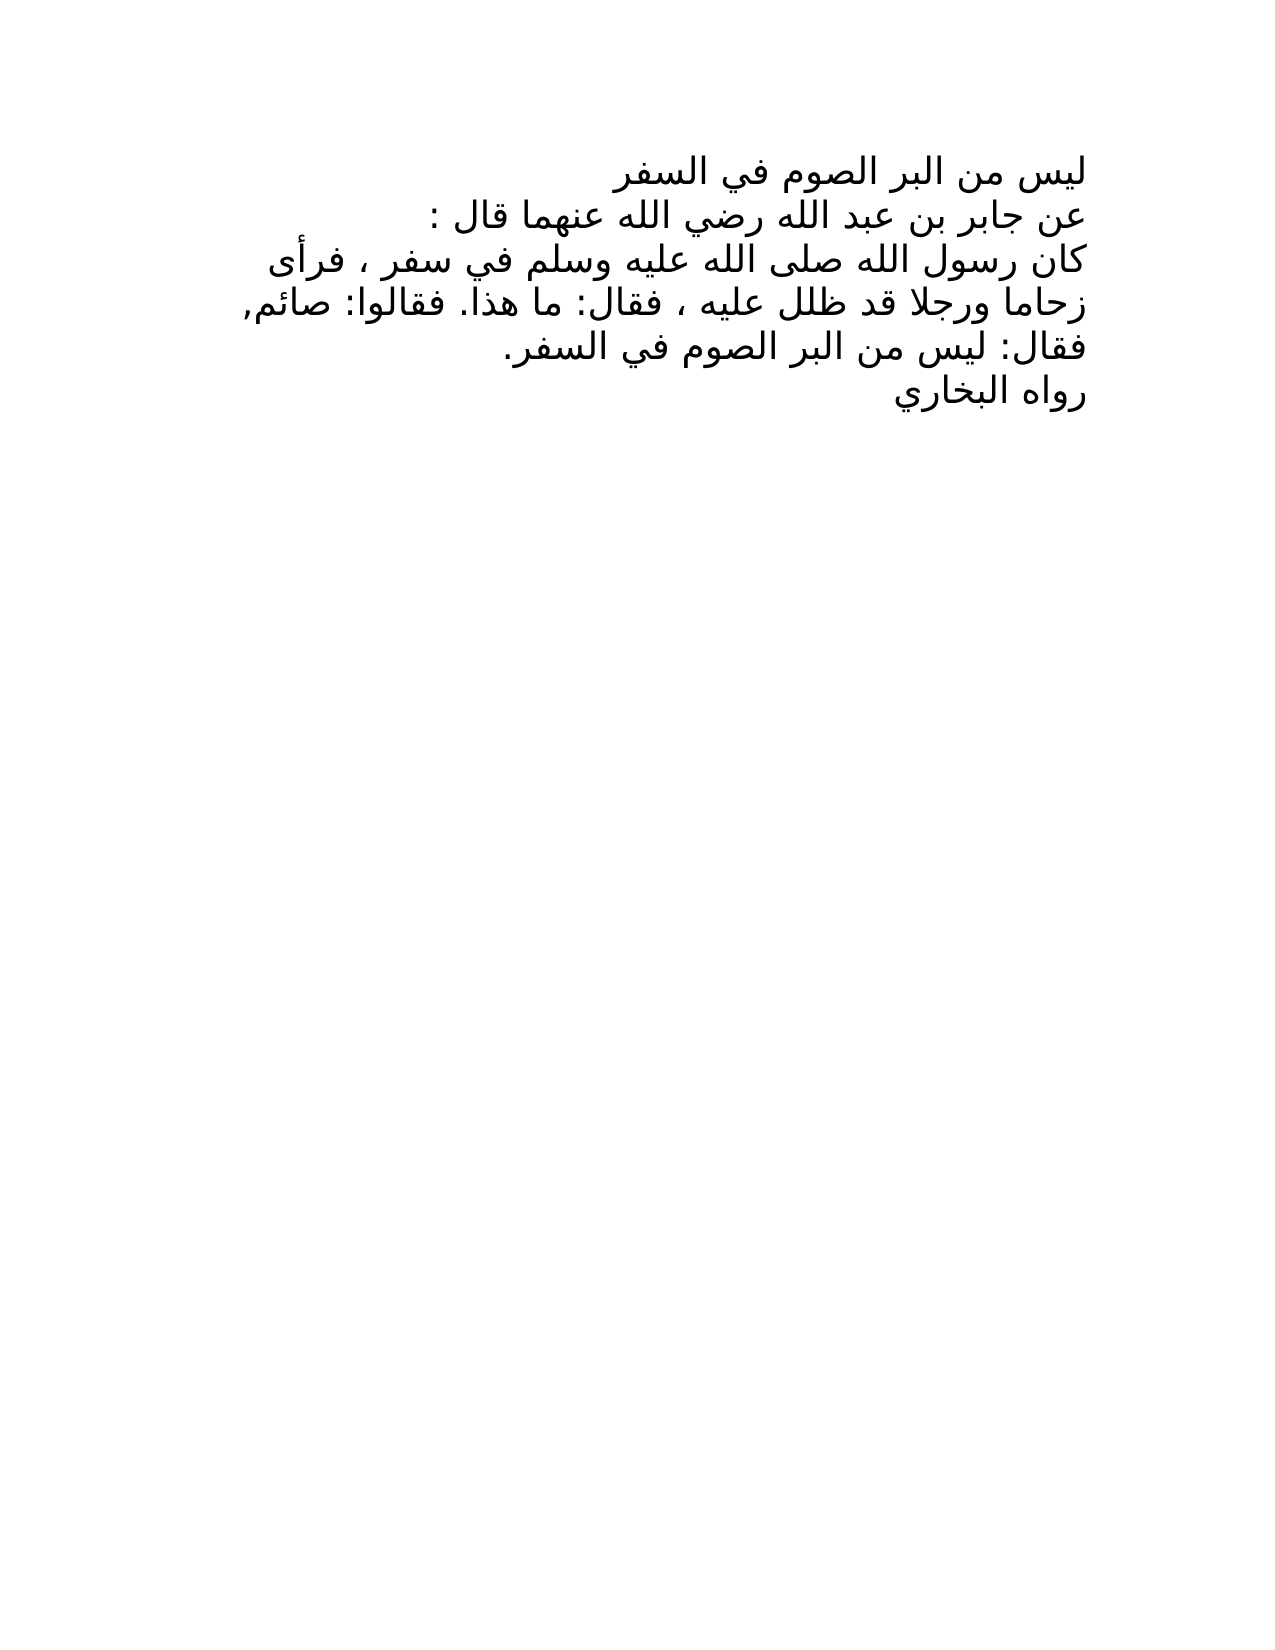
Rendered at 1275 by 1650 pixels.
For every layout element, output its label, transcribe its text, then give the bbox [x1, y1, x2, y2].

text رواه البخاري [187, 368, 1087, 412]
text كان رسول الله صلى الله عليه وسلم في سفر ، فرأى زحاما ورجلا قد ظلل عليه ، فقال: ما هذا. فقالوا: صائم, فقال: ليس من البر الصوم في السفر. [187, 237, 1087, 368]
text ليس من البر الصوم في السفر [187, 150, 1087, 194]
text عن جابر بن عبد الله رضي الله عنهما قال : [187, 194, 1087, 237]
